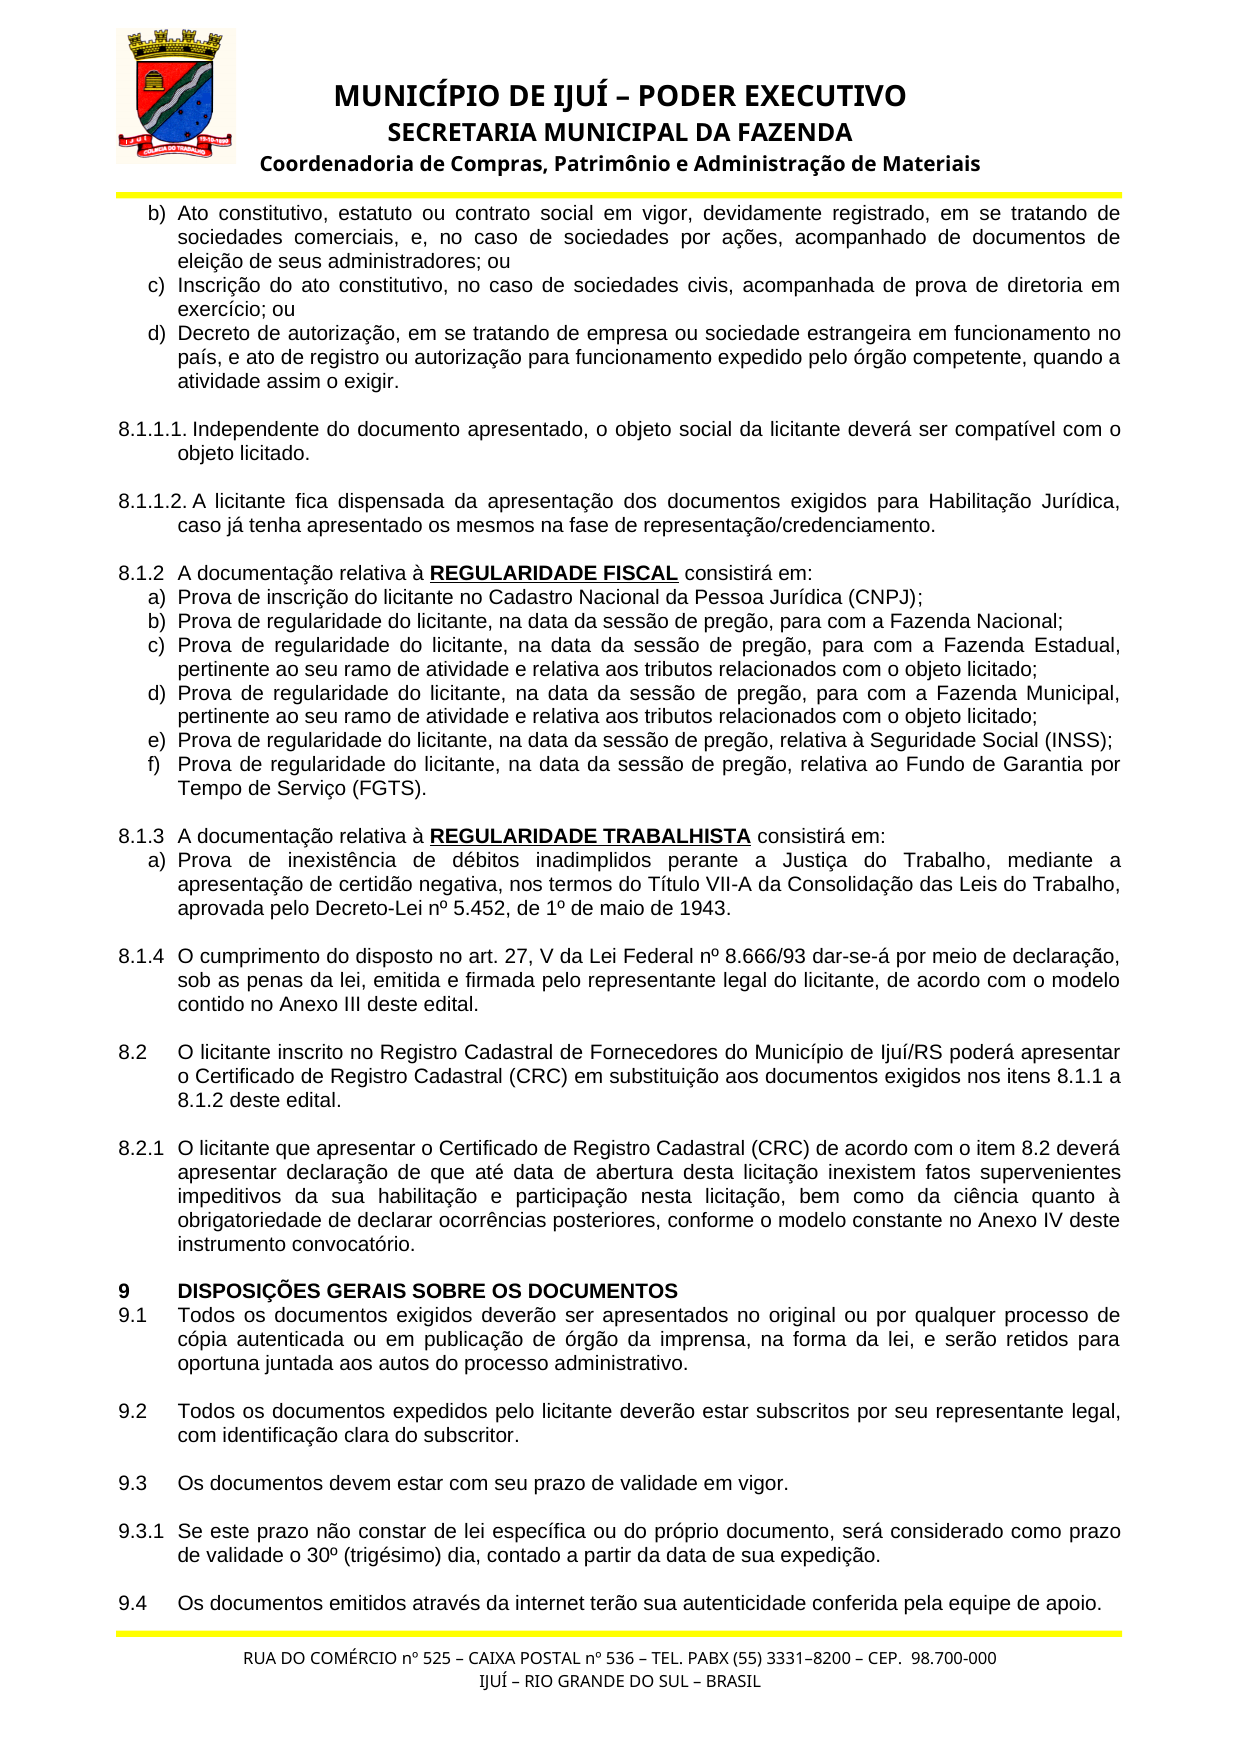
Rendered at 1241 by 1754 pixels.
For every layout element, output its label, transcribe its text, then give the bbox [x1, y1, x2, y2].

list Prova de regularidade do licitante, na data da sessão de pregão, relativa à Seguridade Social (INSS); [148, 728, 1122, 752]
list O cumprimento do disposto no art. 27, V da Lei Federal nº 8.666/93 dar-se-á por meio de declaração, sob as penas da lei, emitida e firmada pelo representante legal do licitante, de acordo com o modelo contido no Anexo III deste edital. [118, 944, 1122, 1016]
list Prova de regularidade do licitante, na data da sessão de pregão, para com a Fazenda Estadual, pertinente ao seu ramo de atividade e relativa aos tributos relacionados com o objeto licitado; [148, 632, 1122, 680]
list O licitante inscrito no Registro Cadastral de Fornecedores do Município de Ijuí/RS poderá apresentar o Certificado de Registro Cadastral (CRC) em substituição aos documentos exigidos nos itens 8.1.1 a 8.1.2 deste edital. [118, 1040, 1122, 1112]
list Os documentos devem estar com seu prazo de validade em vigor. [118, 1471, 1122, 1495]
list Prova de regularidade do licitante, na data da sessão de pregão, para com a Fazenda Nacional; [148, 608, 1122, 632]
list DISPOSIÇÕES GERAIS SOBRE OS DOCUMENTOS [118, 1279, 1122, 1303]
picture [116, 28, 237, 164]
list A licitante fica dispensada da apresentação dos documentos exigidos para Habilitação Jurídica, caso já tenha apresentado os mesmos na fase de representação/credenciamento. [118, 489, 1122, 537]
list Prova de regularidade do licitante, na data da sessão de pregão, para com a Fazenda Municipal, pertinente ao seu ramo de atividade e relativa aos tributos relacionados com o objeto licitado; [148, 680, 1122, 728]
list Prova de inscrição do licitante no Cadastro Nacional da Pessoa Jurídica (CNPJ); [148, 584, 1122, 608]
list Os documentos emitidos através da internet terão sua autenticidade conferida pela equipe de apoio. [118, 1591, 1122, 1615]
list Todos os documentos exigidos deverão ser apresentados no original ou por qualquer processo de cópia autenticada ou em publicação de órgão da imprensa, na forma da lei, e serão retidos para oportuna juntada aos autos do processo administrativo. [118, 1303, 1122, 1375]
list A documentação relativa à REGULARIDADE FISCAL consistirá em: [118, 561, 1122, 584]
list Prova de regularidade do licitante, na data da sessão de pregão, relativa ao Fundo de Garantia por Tempo de Serviço (FGTS). [148, 752, 1122, 800]
list A documentação relativa à REGULARIDADE TRABALHISTA consistirá em: [118, 824, 1122, 848]
list Independente do documento apresentado, o objeto social da licitante deverá ser compatível com o objeto licitado. [118, 417, 1122, 465]
list Se este prazo não constar de lei específica ou do próprio documento, será considerado como prazo de validade o 30º (trigésimo) dia, contado a partir da data de sua expedição. [118, 1519, 1122, 1567]
list Decreto de autorização, em se tratando de empresa ou sociedade estrangeira em funcionamento no país, e ato de registro ou autorização para funcionamento expedido pelo órgão competente, quando a atividade assim o exigir. [148, 321, 1122, 393]
list Prova de inexistência de débitos inadimplidos perante a Justiça do Trabalho, mediante a apresentação de certidão negativa, nos termos do Título VII-A da Consolidação das Leis do Trabalho, aprovada pelo Decreto-Lei nº 5.452, de 1º de maio de 1943. [148, 848, 1122, 920]
list O licitante que apresentar o Certificado de Registro Cadastral (CRC) de acordo com o item 8.2 deverá apresentar declaração de que até data de abertura desta licitação inexistem fatos supervenientes impeditivos da sua habilitação e participação nesta licitação, bem como da ciência quanto à obrigatoriedade de declarar ocorrências posteriores, conforme o modelo constante no Anexo IV deste instrumento convocatório. [118, 1136, 1122, 1255]
list Inscrição do ato constitutivo, no caso de sociedades civis, acompanhada de prova de diretoria em exercício; ou [148, 273, 1122, 321]
list Ato constitutivo, estatuto ou contrato social em vigor, devidamente registrado, em se tratando de sociedades comerciais, e, no caso de sociedades por ações, acompanhado de documentos de eleição de seus administradores; ou [148, 201, 1122, 273]
list Todos os documentos expedidos pelo licitante deverão estar subscritos por seu representante legal, com identificação clara do subscritor. [118, 1399, 1122, 1447]
